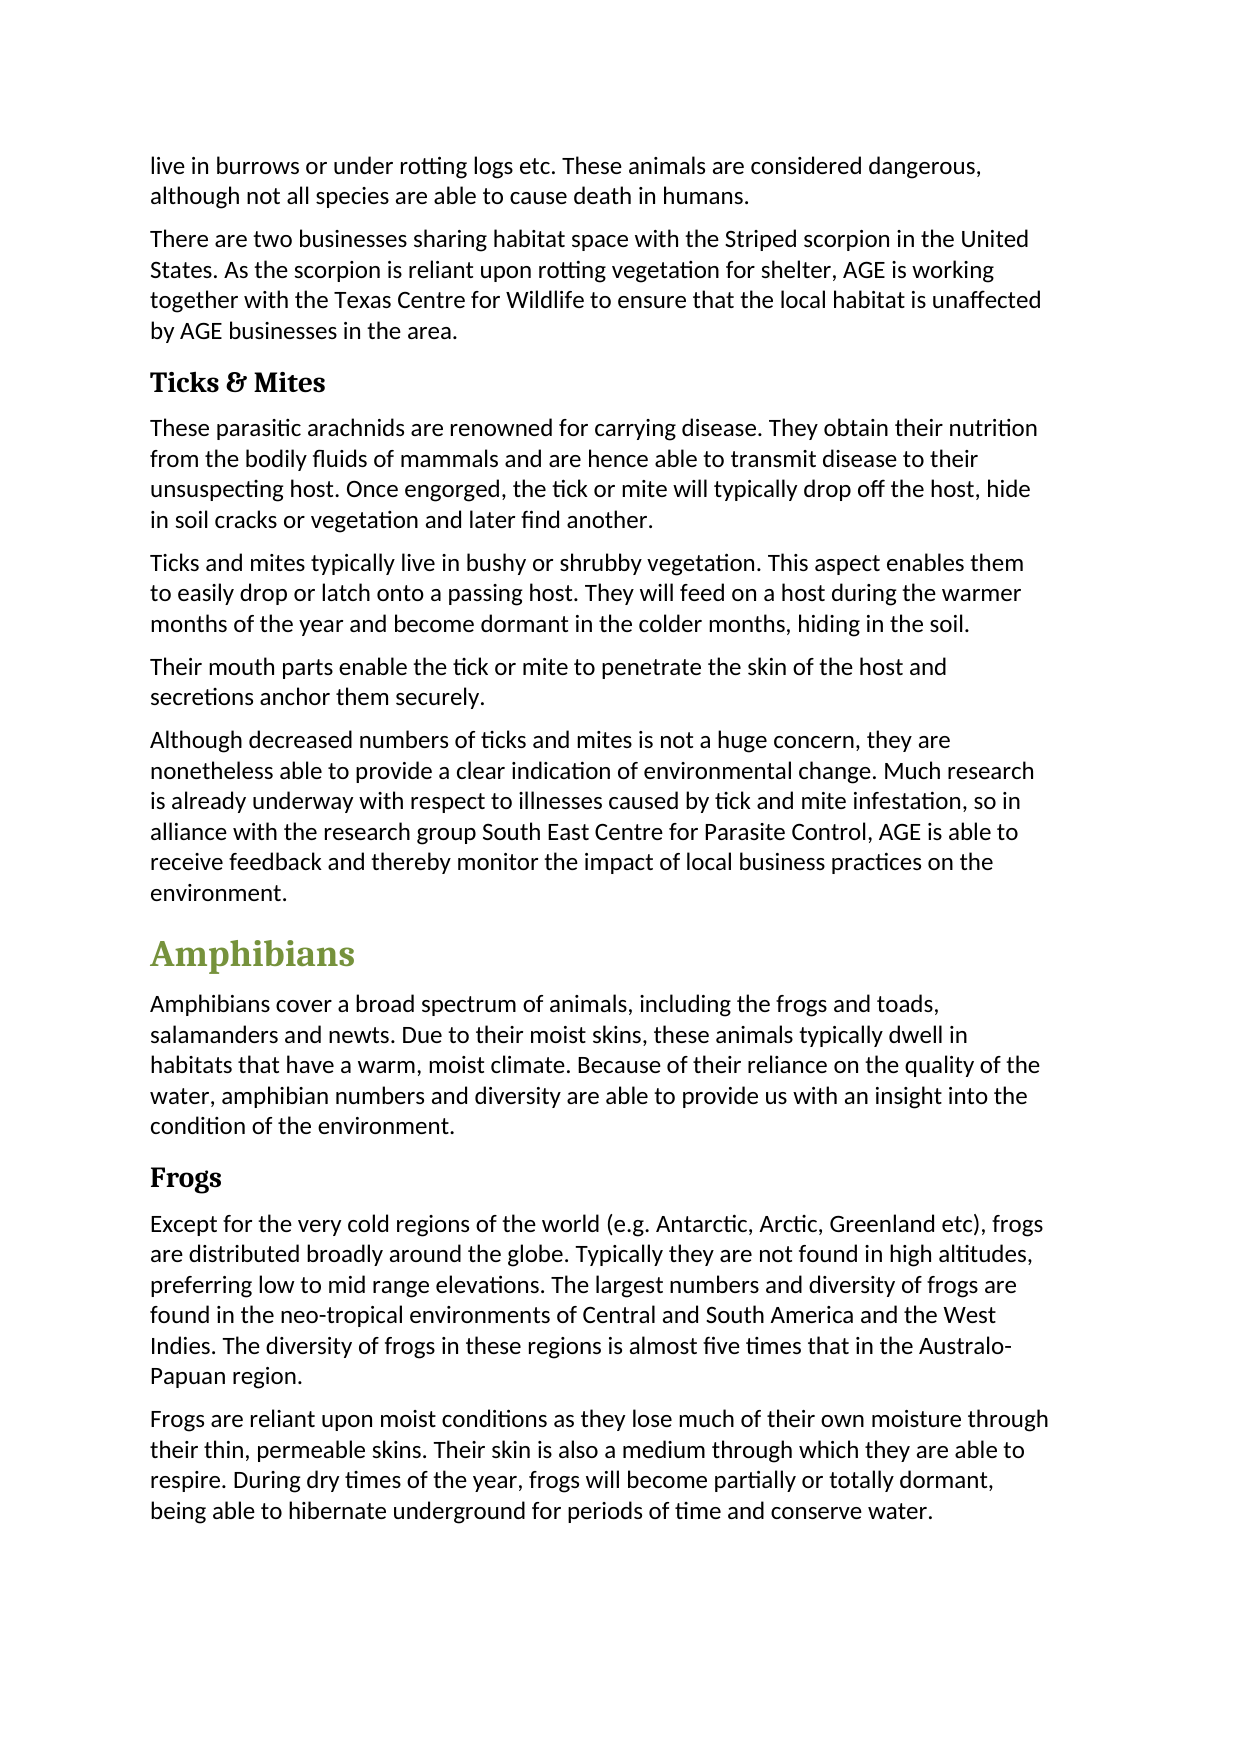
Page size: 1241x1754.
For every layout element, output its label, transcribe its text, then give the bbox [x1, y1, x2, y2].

text Their mouth parts enable the tick or mite to penetrate the skin of the host and secretions anchor them securely. [150, 651, 1051, 712]
text Frogs are reliant upon moist conditions as they lose much of their own moisture through their thin, permeable skins. Their skin is also a medium through which they are able to respire. During dry times of the year, frogs will become partially or totally dormant, being able to hibernate underground for periods of time and conserve water. [150, 1403, 1051, 1525]
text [150, 150, 1051, 211]
subtitle Ticks & Mites [150, 366, 1051, 400]
subtitle Frogs [150, 1162, 1051, 1195]
text Amphibians cover a broad spectrum of animals, including the frogs and toads, salamanders and newts. Due to their moist skins, these animals typically dwell in habitats that have a warm, moist climate. Because of their reliance on the quality of the water, amphibian numbers and diversity are able to provide us with an insight into the condition of the environment. [150, 988, 1051, 1141]
subtitle Amphibians [150, 933, 1051, 976]
text These parasitic arachnids are renowned for carrying disease. They obtain their nutrition from the bodily fluids of mammals and are hence able to transmit disease to their unsuspecting host. Once engorged, the tick or mite will typically drop off the host, hide in soil cracks or vegetation and later find another. [150, 412, 1051, 534]
text Except for the very cold regions of the world (e.g. Antarctic, Arctic, Greenland etc), frogs are distributed broadly around the globe. Typically they are not found in high altitudes, preferring low to mid range elevations. The largest numbers and diversity of frogs are found in the neo-tropical environments of Central and South America and the West Indies. The diversity of frogs in these regions is almost five times that in the Australo-Papuan region. [150, 1208, 1051, 1391]
text Although decreased numbers of ticks and mites is not a huge concern, they are nonetheless able to provide a clear indication of environmental change. Much research is already underway with respect to illnesses caused by tick and mite infestation, so in alliance with the research group South East Centre for Parasite Control, AGE is able to receive feedback and thereby monitor the impact of local business practices on the environment. [150, 724, 1051, 908]
text Ticks and mites typically live in bushy or shrubby vegetation. This aspect enables them to easily drop or latch onto a passing host. They will feed on a host during the warmer months of the year and become dormant in the colder months, hiding in the soil. [150, 547, 1051, 638]
text There are two businesses sharing habitat space with the Striped scorpion in the United States. As the scorpion is reliant upon rotting vegetation for shelter, AGE is working together with the Texas Centre for Wildlife to ensure that the local habitat is unaffected by AGE businesses in the area. [150, 223, 1051, 345]
